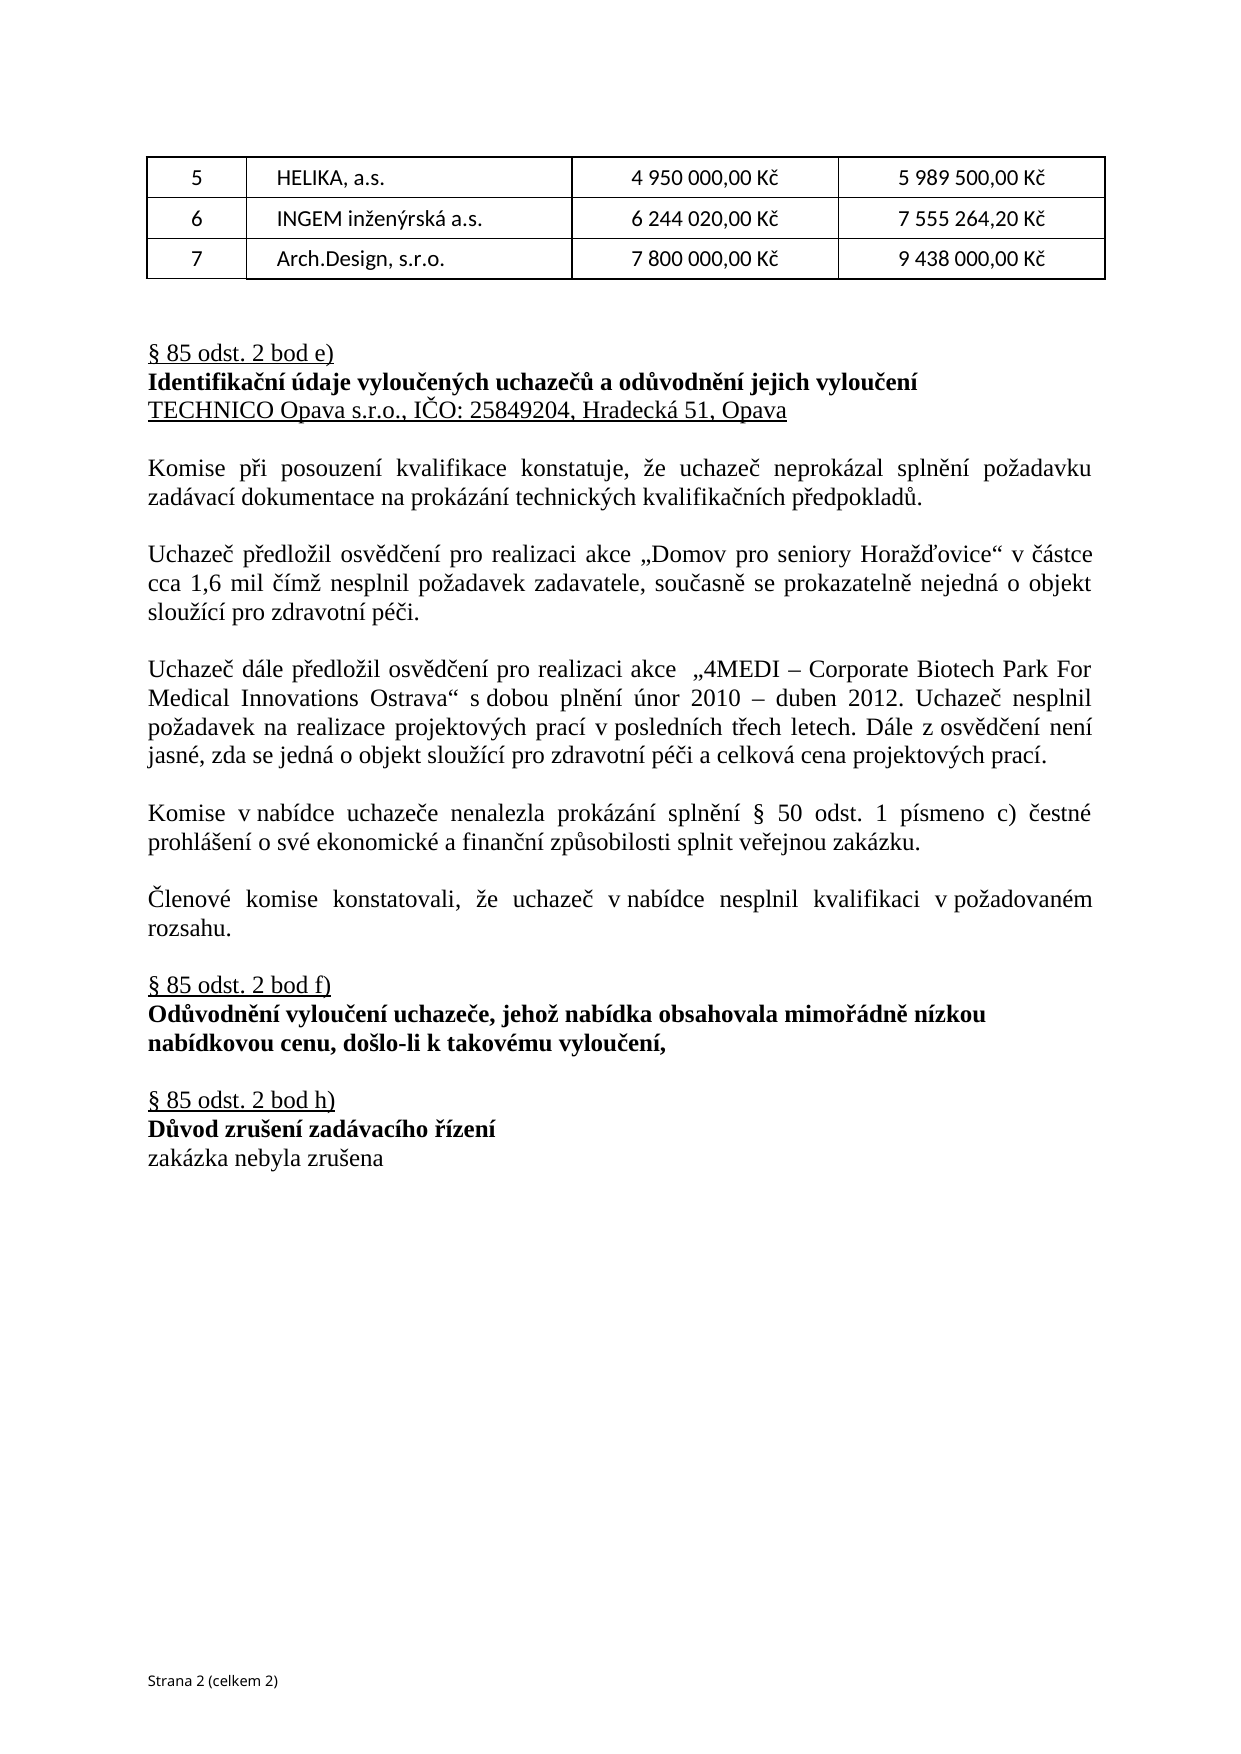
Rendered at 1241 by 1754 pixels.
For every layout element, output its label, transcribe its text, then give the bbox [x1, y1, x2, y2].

text Komise v nabídce uchazeče nenalezla prokázání splnění § 50 odst. 1 písmeno c) čestné prohlášení o své ekonomické a finanční způsobilosti splnit veřejnou zakázku. [148, 798, 1093, 855]
table_cell 7 800 000,00 Kč [573, 239, 838, 278]
table_cell 5 [148, 158, 246, 197]
table_cell 9 438 000,00 Kč [839, 239, 1104, 278]
table_cell INGEM inženýrská a.s. [247, 198, 571, 238]
text zakázka nebyla zrušena [148, 1143, 1093, 1172]
text § 85 odst. 2 bod h) [148, 1085, 1093, 1114]
text § 85 odst. 2 bod e) [148, 338, 1093, 367]
table_cell Arch.Design, s.r.o. [247, 239, 571, 278]
text Důvod zrušení zadávacího řízení [148, 1114, 1093, 1143]
table_cell 5 989 500,00 Kč [839, 158, 1104, 197]
text Identifikační údaje vyloučených uchazečů a odůvodnění jejich vyloučení [148, 367, 1093, 395]
text TECHNICO Opava s.r.o., IČO: 25849204, Hradecká 51, Opava [148, 395, 1093, 424]
table_cell 7 555 264,20 Kč [839, 198, 1104, 238]
table_cell 6 244 020,00 Kč [573, 198, 838, 238]
text Uchazeč dále předložil osvědčení pro realizaci akce „4MEDI – Corporate Biotech Park For Medical Innovations Ostrava“ s dobou plnění únor 2010 – duben 2012. Uchazeč nesplnil požadavek na realizace projektových prací v posledních třech letech. Dále z osvědčení není jasné, zda se jedná o objekt sloužící pro zdravotní péči a celková cena projektových prací. [148, 654, 1093, 769]
text Komise při posouzení kvalifikace konstatuje, že uchazeč neprokázal splnění požadavku zadávací dokumentace na prokázání technických kvalifikačních předpokladů. [148, 453, 1093, 510]
text § 85 odst. 2 bod f) [148, 970, 1093, 999]
text Uchazeč předložil osvědčení pro realizaci akce „Domov pro seniory Horažďovice“ v částce cca 1,6 mil čímž nesplnil požadavek zadavatele, současně se prokazatelně nejedná o objekt sloužící pro zdravotní péči. [148, 539, 1093, 625]
table_cell 6 [148, 198, 246, 238]
table_cell 7 [148, 239, 246, 278]
table_cell HELIKA, a.s. [247, 158, 571, 197]
text Odůvodnění vyloučení uchazeče, jehož nabídka obsahovala mimořádně nízkou nabídkovou cenu, došlo-li k takovému vyloučení, [148, 999, 1093, 1057]
table_cell 4 950 000,00 Kč [573, 158, 838, 197]
text Členové komise konstatovali, že uchazeč v nabídce nesplnil kvalifikaci v požadovaném rozsahu. [148, 884, 1093, 942]
